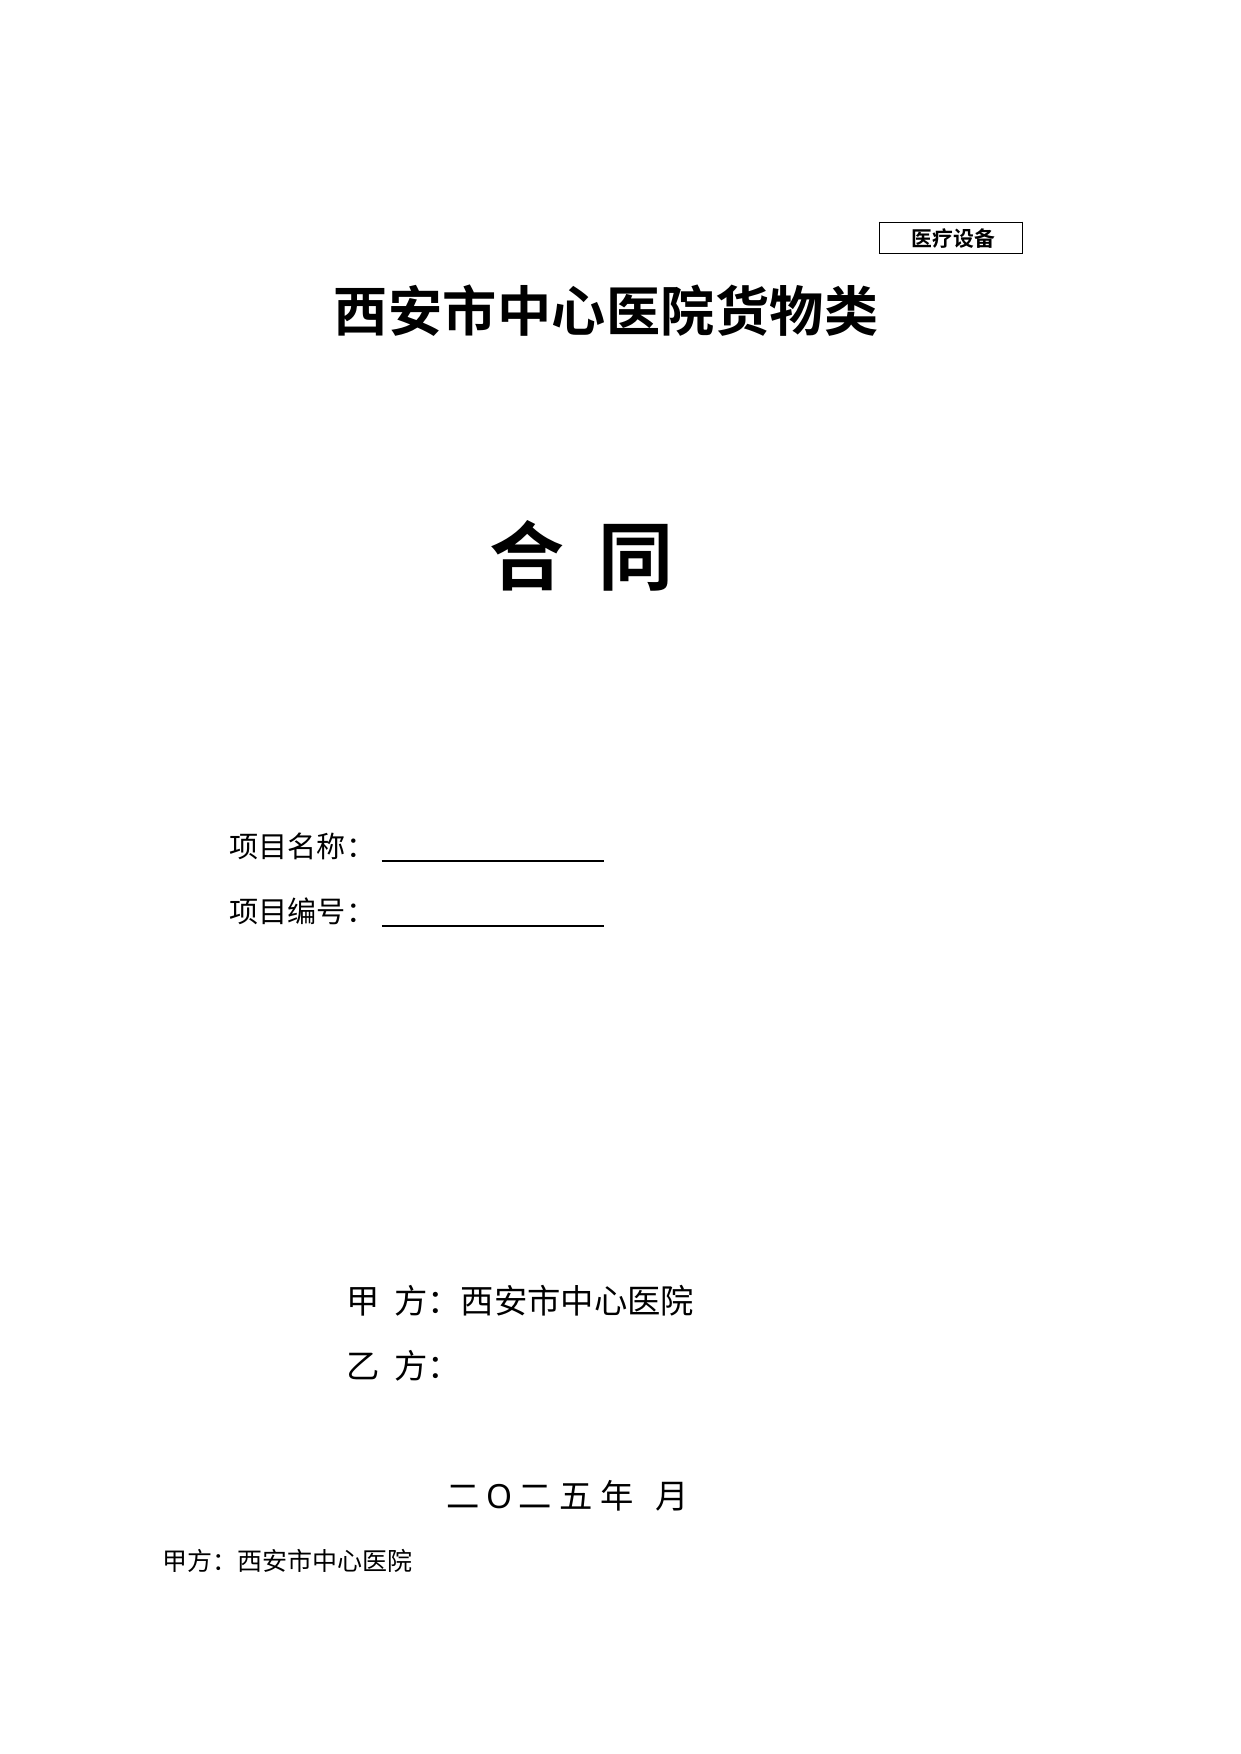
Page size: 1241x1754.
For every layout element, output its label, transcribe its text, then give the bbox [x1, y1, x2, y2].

text 甲方：西安市中心医院 [112, 1527, 1128, 1592]
text 项目名称： [112, 812, 1128, 877]
text 项目编号： [112, 877, 1128, 942]
text 二O二 五 年 月 [112, 1462, 1128, 1527]
text 乙 方： [112, 1332, 1128, 1397]
text 西安市中心医院货物类 [112, 259, 1128, 357]
text 合 同 [112, 487, 1128, 617]
table_header 医疗设备 [880, 223, 1022, 253]
text 甲 方：西安市中心医院 [112, 1267, 1128, 1332]
